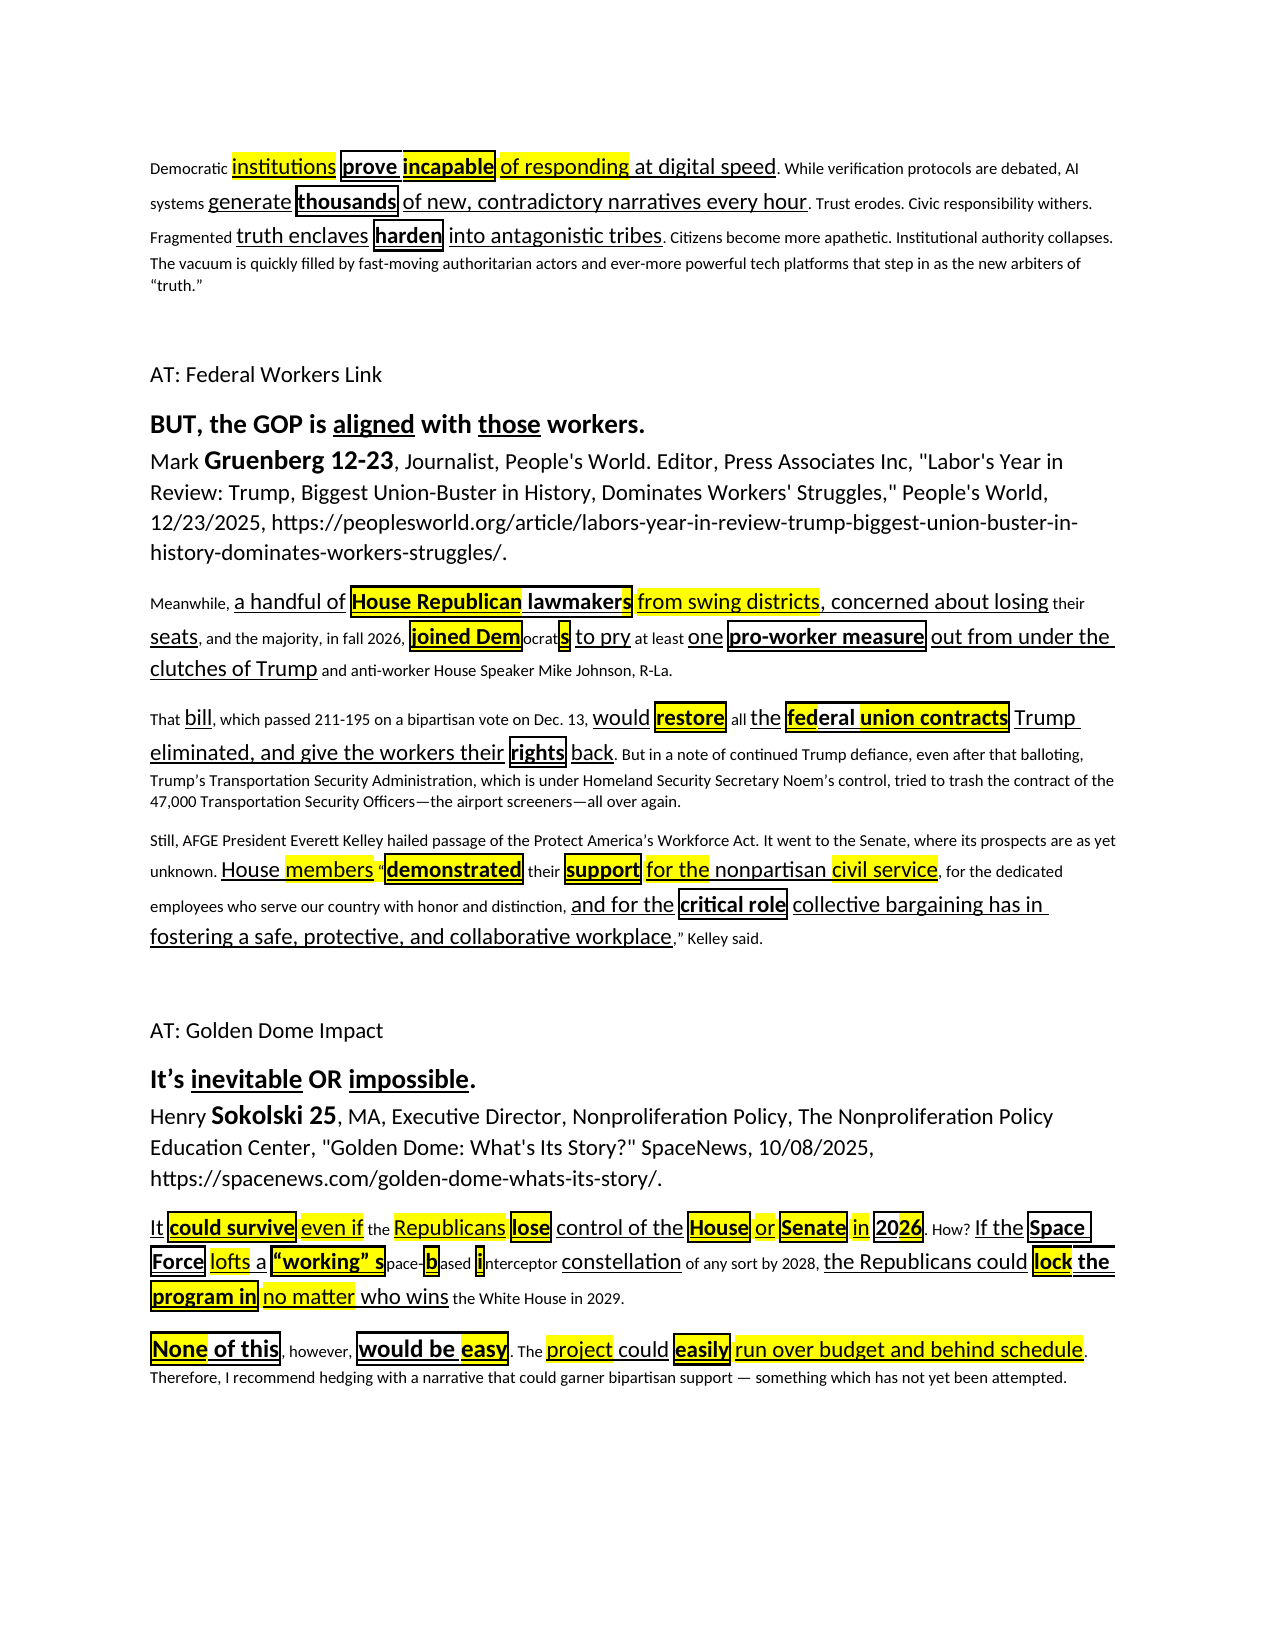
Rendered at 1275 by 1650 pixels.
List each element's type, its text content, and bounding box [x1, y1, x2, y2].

text Democratic institutions prove incapable of responding at digital speed. While verification protocols are debated, AI systems generate thousands of new, contradictory narratives every hour. Trust erodes. Civic responsibility withers. Fragmented truth enclaves harden into antagonistic tribes. Citizens become more apathetic. Institutional authority collapses. The vacuum is quickly filled by fast-moving authoritarian actors and ever-more powerful tech platforms that step in as the new arbiters of “truth.” [150, 150, 1125, 295]
subtitle BUT, the GOP is aligned with those workers. [150, 407, 1125, 440]
text None of this, however, would be easy. The project could easily run over budget and behind schedule. Therefore, I recommend hedging with a narrative that could garner bipartisan support — something which has not yet been attempted. [150, 1331, 1125, 1388]
text That bill, which passed 211-195 on a bipartisan vote on Dec. 13, would restore all the federal union contracts Trump eliminated, and give the workers their rights back. But in a note of continued Trump defiance, even after that balloting, Trump’s Transportation Security Administration, which is under Homeland Security Secretary Noem’s control, tried to trash the contract of the 47,000 Transportation Security Officers—the airport screeners—all over again. [150, 701, 1125, 812]
text Still, AFGE President Everett Kelley hailed passage of the Protect America’s Workforce Act. It went to the Senate, where its prospects are as yet unknown. House members “demonstrated their support for the nonpartisan civil service, for the dedicated employees who serve our country with honor and distinction, and for the critical role collective bargaining has in fostering a safe, protective, and collaborative workplace,” Kelley said. [150, 830, 1125, 950]
text Mark Gruenberg 12-23, Journalist, People's World. Editor, Press Associates Inc, "Labor's Year in Review: Trump, Biggest Union-Buster in History, Dominates Workers' Struggles," People's World, 12/23/2025, https://peoplesworld.org/article/labors-year-in-review-trump-biggest-union-buster-in-history-dominates-workers-struggles/. [150, 443, 1125, 567]
text It could survive even if the Republicans lose control of the House or Senate in 2026. How? If the Space Force lofts a “working” space-based interceptor constellation of any sort by 2028, the Republicans could lock the program in no matter who wins the White House in 2029. [150, 1211, 1125, 1312]
text AT: Federal Workers Link [150, 360, 1125, 388]
text Henry Sokolski 25, MA, Executive Director, Nonproliferation Policy, The Nonproliferation Policy Education Center, "Golden Dome: What's Its Story?" SpaceNews, 10/08/2025, https://spacenews.com/golden-dome-whats-its-story/. [150, 1098, 1125, 1192]
subtitle It’s inevitable OR impossible. [150, 1063, 1125, 1096]
text AT: Golden Dome Impact [150, 1016, 1125, 1044]
text Meanwhile, a handful of House Republican lawmakers from swing districts, concerned about losing their seats, and the majority, in fall 2026, joined Democrats to pry at least one pro-worker measure out from under the clutches of Trump and anti-worker House Speaker Mike Johnson, R-La. [150, 585, 1125, 682]
